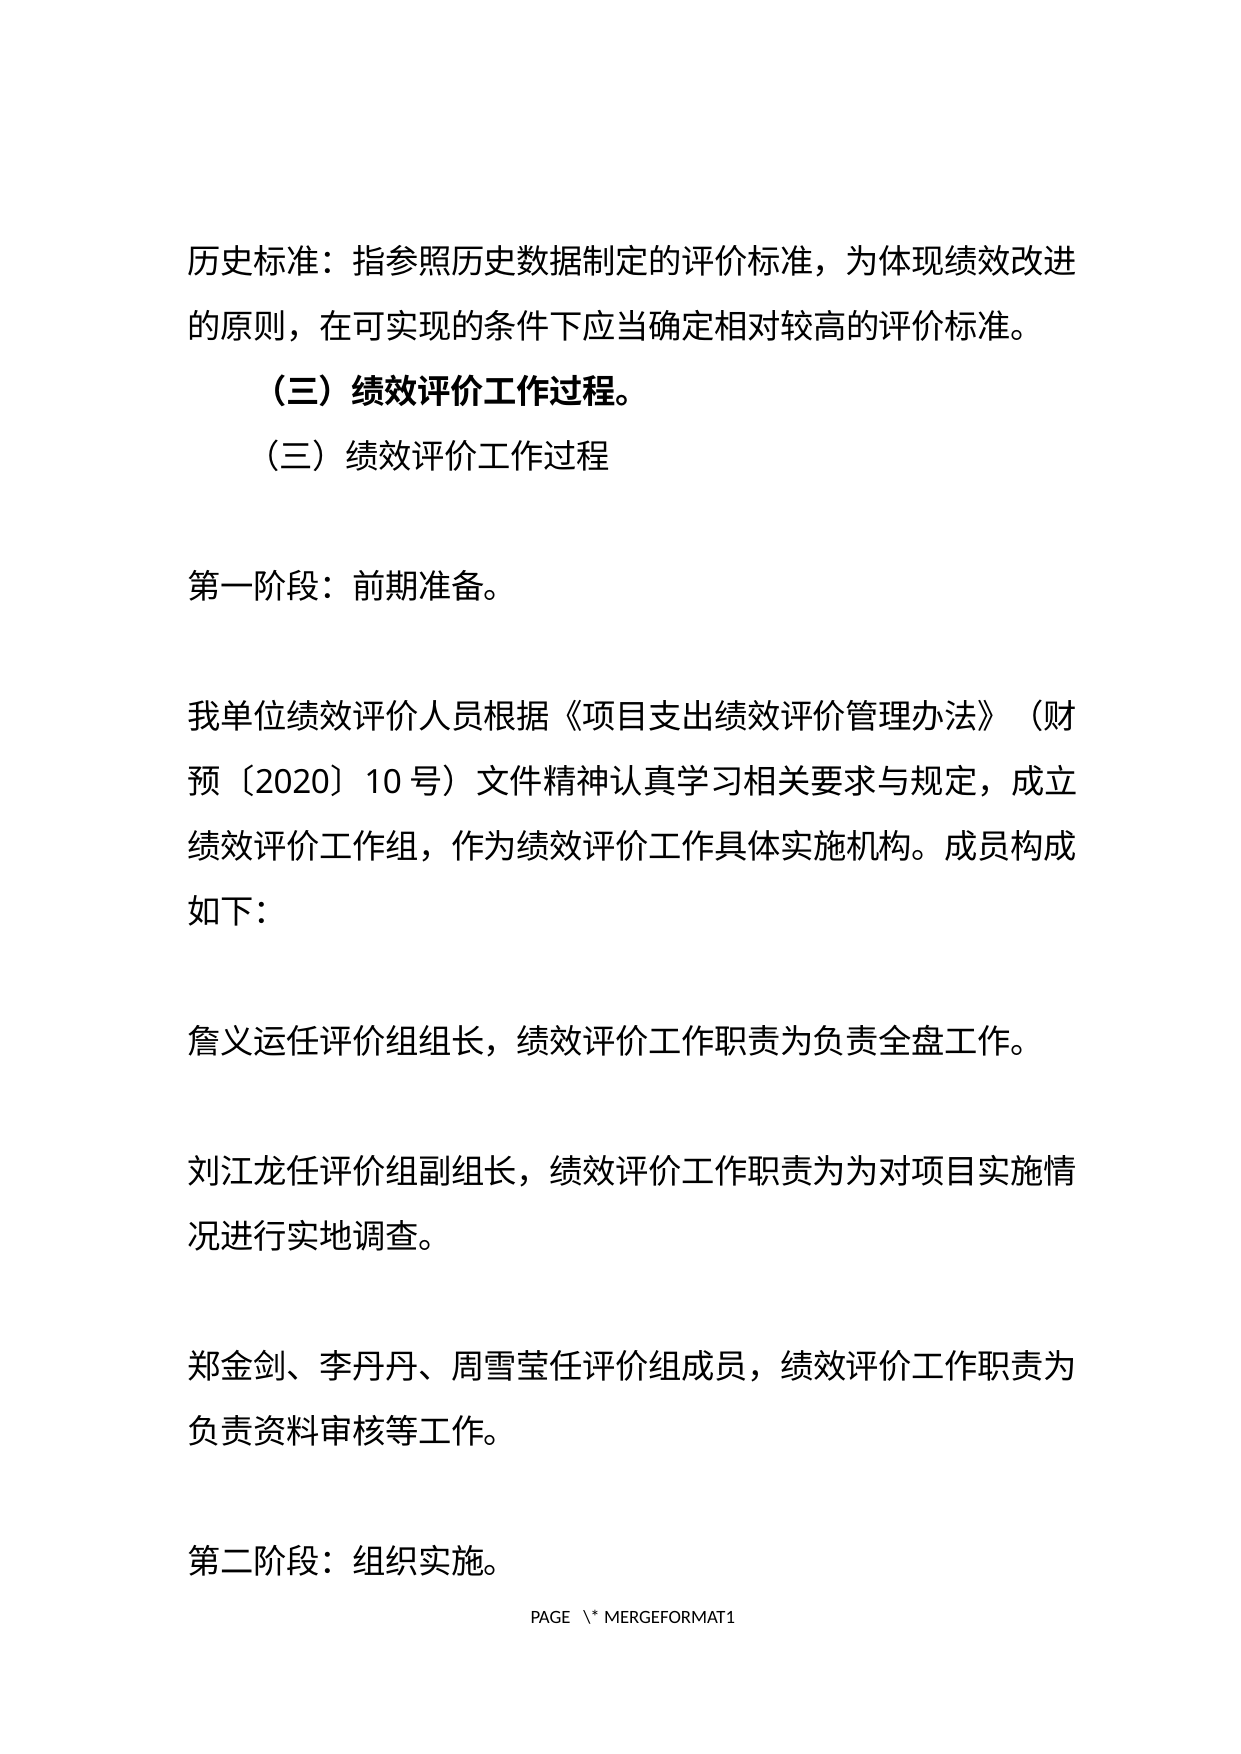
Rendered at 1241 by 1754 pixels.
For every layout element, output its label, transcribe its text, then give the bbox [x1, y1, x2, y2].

text （三）绩效评价工作过程。 [187, 357, 1078, 422]
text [187, 162, 1078, 357]
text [187, 422, 1078, 1592]
